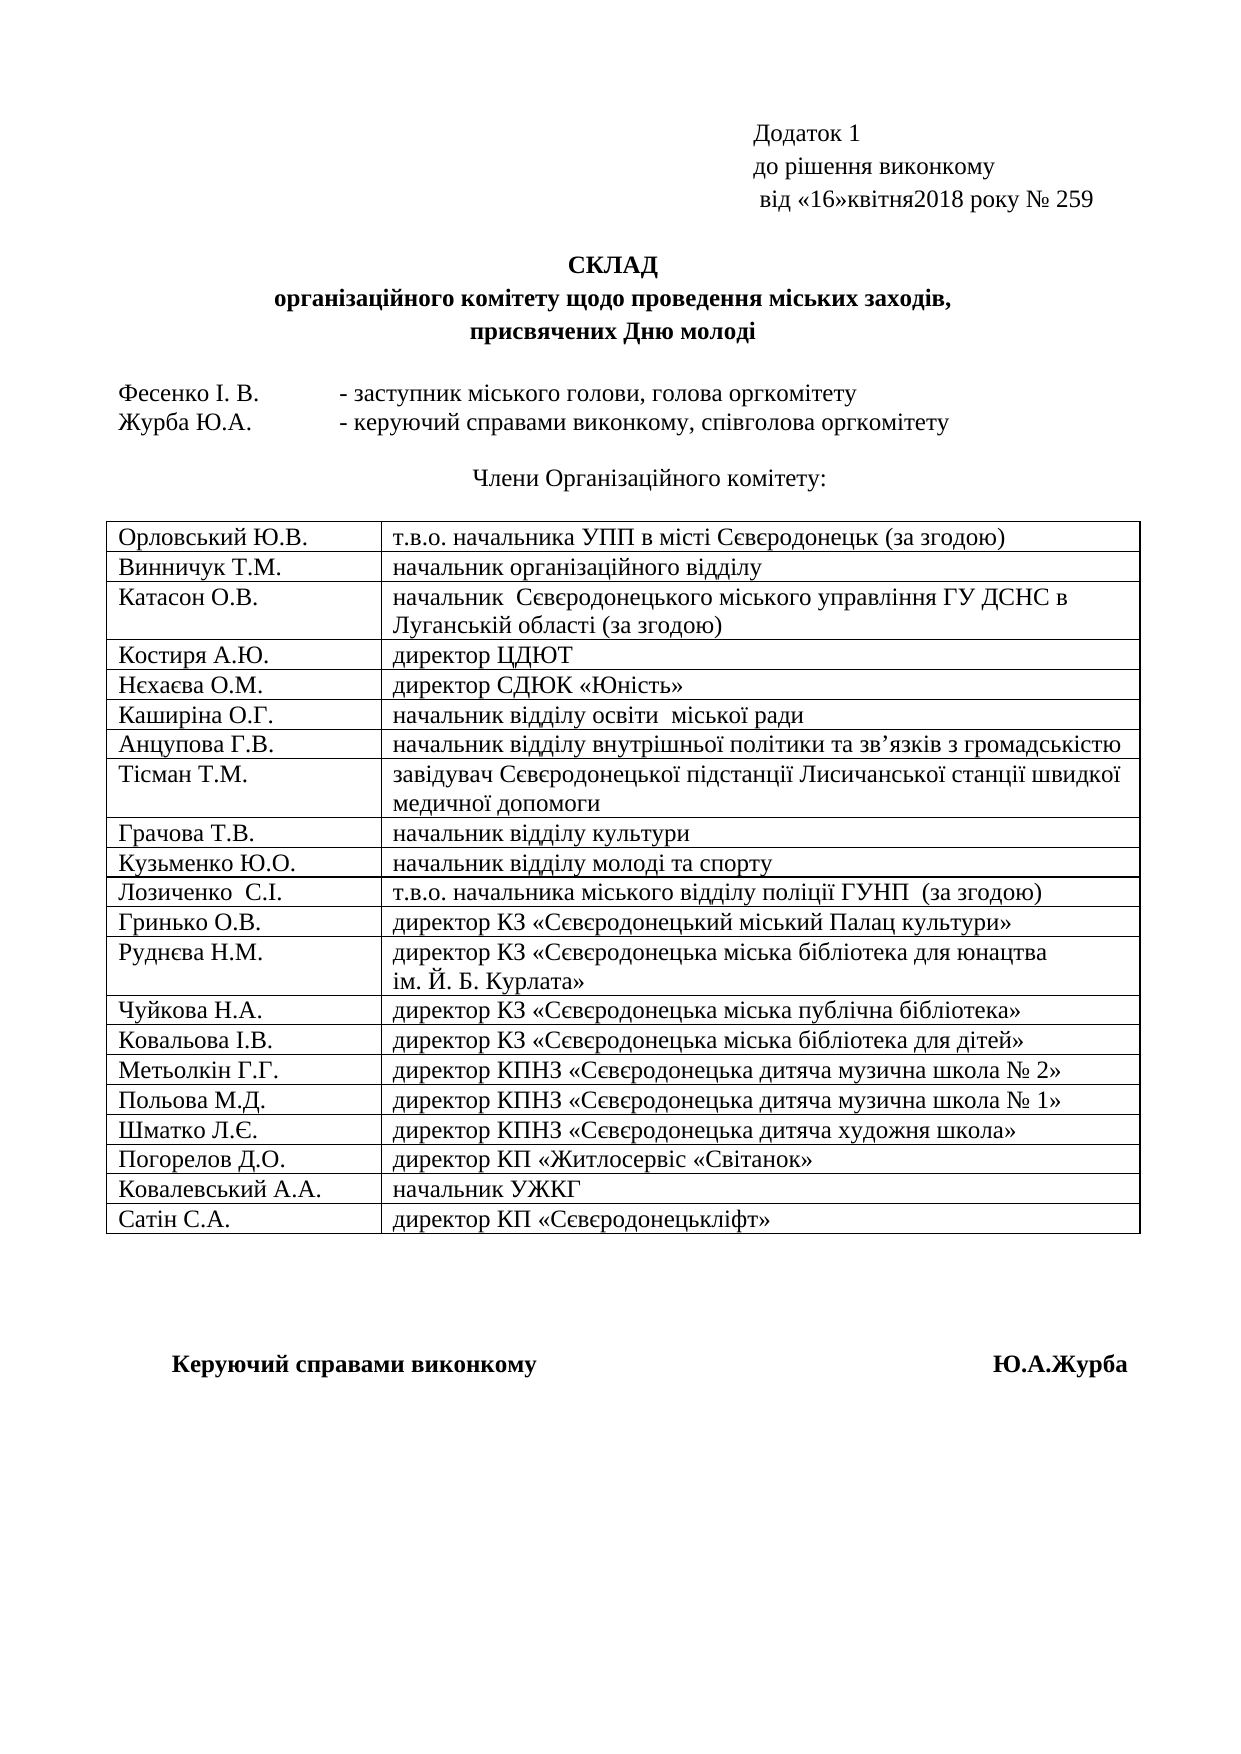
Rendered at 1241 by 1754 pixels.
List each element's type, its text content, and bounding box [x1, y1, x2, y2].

table_cell Сатін С.А. [107, 1204, 381, 1233]
table_cell директор СДЮК «Юність» [382, 670, 1139, 699]
table_cell завідувач Сєвєродонецької підстанції Лисичанської станції швидкої медичної допомоги [382, 759, 1139, 817]
table_cell начальник відділу освіти міської ради [382, 700, 1139, 728]
table_cell директор ЦДЮТ [382, 640, 1139, 669]
table_cell Каширіна О.Г. [107, 700, 381, 728]
table_cell начальник відділу молоді та спорту [382, 848, 1139, 876]
table_header - заступник міського голови, голова оргкомітету [328, 378, 1080, 407]
table_header Фесенко І. В. [107, 378, 328, 407]
text організаційного комітету щодо проведення міських заходів, [44, 283, 1181, 312]
text Члени Організаційного комітету: [118, 463, 1181, 492]
table_cell Грачова Т.В. [107, 818, 381, 847]
table_cell директор КПНЗ «Сєвєродонецька дитяча музична школа № 2» [382, 1055, 1139, 1084]
table_cell Чуйкова Н.А. [107, 996, 381, 1024]
text від «16»квітня2018 року № 259 [753, 184, 1181, 213]
table_cell - керуючий справами виконкому, співголова оргкомітету [328, 407, 1080, 436]
table_cell директор КЗ «Сєвєродонецька міська публічна бібліотека» [382, 996, 1139, 1024]
table_cell Костиря А.Ю. [107, 640, 381, 669]
table_cell директор КП «Житлосервіс «Світанок» [382, 1145, 1139, 1173]
table_cell Шматко Л.Є. [107, 1115, 381, 1143]
table_cell директор КЗ «Сєвєродонецька міська бібліотека для юнацтва ім. Й. Б. Курлата» [382, 937, 1139, 994]
table_cell Нєхаєва О.М. [107, 670, 381, 699]
table_cell директор КЗ «Сєвєродонецька міська бібліотека для дітей» [382, 1025, 1139, 1054]
table_cell Кузьменко Ю.О. [107, 848, 381, 876]
table_cell Анцупова Г.В. [107, 730, 381, 758]
table_cell Лозиченко С.І. [107, 878, 381, 906]
table_cell Погорелов Д.О. [107, 1145, 381, 1173]
table_cell Тісман Т.М. [107, 759, 381, 817]
table_cell Ковалевський А.А. [107, 1174, 381, 1203]
table_header т.в.о. начальника УПП в місті Сєвєродонецьк (за згодою) [382, 522, 1139, 551]
table_cell Руднєва Н.М. [107, 937, 381, 994]
table_cell Гринько О.В. [107, 907, 381, 936]
table_cell Журба Ю.А. [107, 407, 328, 436]
table_cell Польова М.Д. [107, 1085, 381, 1114]
table_cell начальник організаційного відділу [382, 552, 1139, 581]
table_cell директор КПНЗ «Сєвєродонецька дитяча художня школа» [382, 1115, 1139, 1143]
table_cell Винничук Т.М. [107, 552, 381, 581]
table_cell начальник Сєвєродонецького міського управління ГУ ДСНС в Луганській області (за згодою) [382, 582, 1139, 639]
text Додаток 1 [753, 118, 1181, 147]
text до рішення виконкому [753, 151, 1181, 180]
table_cell директор КЗ «Сєвєродонецький міський Палац культури» [382, 907, 1139, 936]
table_cell начальник відділу культури [382, 818, 1139, 847]
table_cell директор КП «Сєвєродонецькліфт» [382, 1204, 1139, 1233]
table_cell начальник відділу внутрішньої політики та зв’язків з громадськістю [382, 730, 1139, 758]
table_cell Ковальова І.В. [107, 1025, 381, 1054]
text присвячених Дню молоді [44, 316, 1181, 345]
table_cell директор КПНЗ «Сєвєродонецька дитяча музична школа № 1» [382, 1085, 1139, 1114]
text Керуючий справами виконкому Ю.А.Журба [118, 1349, 1181, 1378]
table_cell начальник УЖКГ [382, 1174, 1139, 1203]
table_cell т.в.о. начальника міського відділу поліції ГУНП (за згодою) [382, 878, 1139, 906]
table_cell Катасон О.В. [107, 582, 381, 639]
table_header Орловський Ю.В. [107, 522, 381, 551]
text СКЛАД [44, 250, 1181, 279]
table_cell Метьолкін Г.Г. [107, 1055, 381, 1084]
